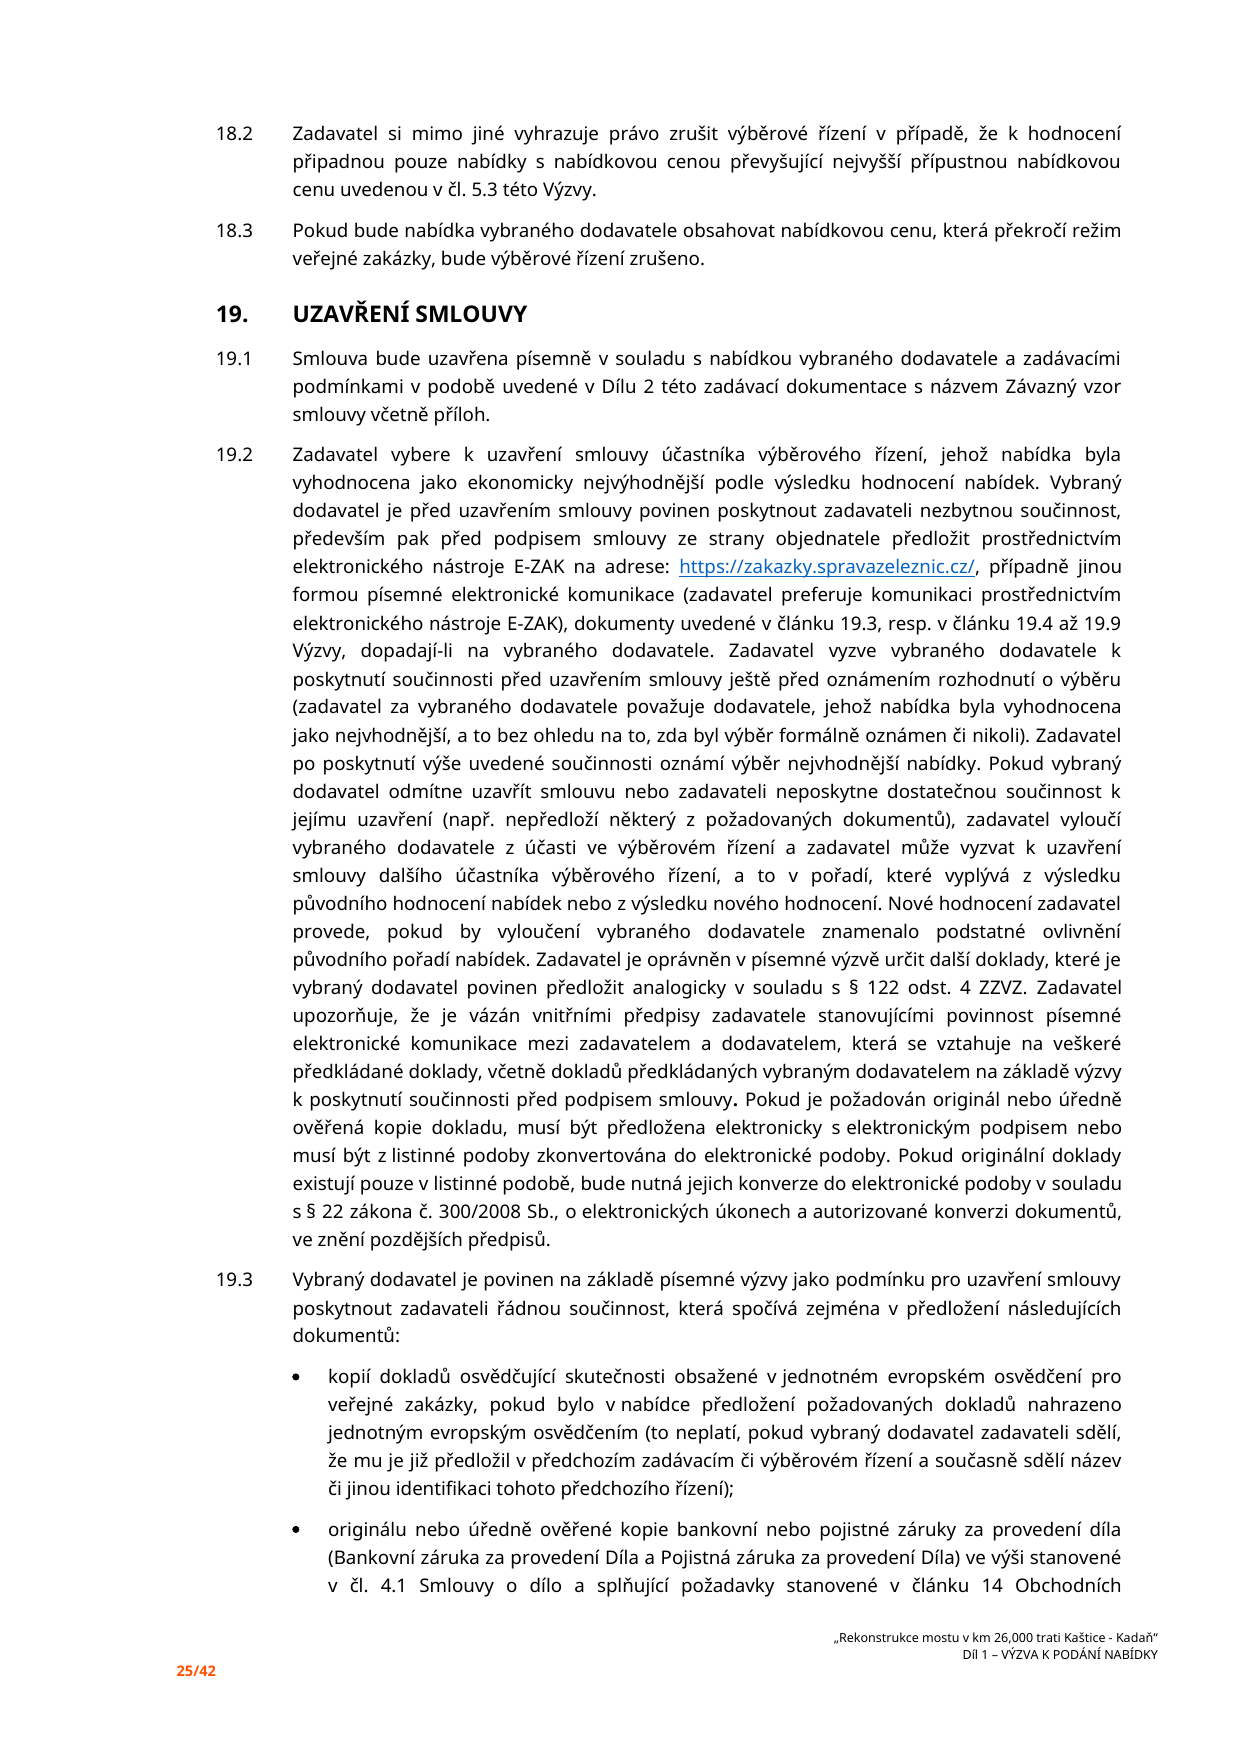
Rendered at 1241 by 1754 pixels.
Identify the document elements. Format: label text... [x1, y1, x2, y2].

text Pokud bude nabídka vybraného dodavatele obsahovat nabídkovou cenu, která překročí režim veřejné zakázky, bude výběrové řízení zrušeno. [216, 217, 1122, 271]
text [292, 1516, 1122, 1597]
text Vybraný dodavatel je povinen na základě písemné výzvy jako podmínku pro uzavření smlouvy poskytnout zadavateli řádnou součinnost, která spočívá zejména v předložení následujících dokumentů: [216, 1267, 1122, 1348]
text Zadavatel si mimo jiné vyhrazuje právo zrušit výběrové řízení v případě, že k hodnocení připadnou pouze nabídky s nabídkovou cenou převyšující nejvyšší přípustnou nabídkovou cenu uvedenou v čl. 5.3 této Výzvy. [216, 121, 1122, 202]
text Zadavatel vybere k uzavření smlouvy účastníka výběrového řízení, jehož nabídka byla vyhodnocena jako ekonomicky nejvýhodnější podle výsledku hodnocení nabídek. Vybraný dodavatel je před uzavřením smlouvy povinen poskytnout zadavateli nezbytnou součinnost, především pak před podpisem smlouvy ze strany objednatele předložit prostřednictvím elektronického nástroje E-ZAK na adrese: https://zakazky.spravazeleznic.cz/, případně jinou formou písemné elektronické komunikace (zadavatel preferuje komunikaci prostřednictvím elektronického nástroje E-ZAK), dokumenty uvedené v článku 19.3, resp. v článku 19.4 až 19.9 Výzvy, dopadají-li na vybraného dodavatele. Zadavatel vyzve vybraného dodavatele k poskytnutí součinnosti před uzavřením smlouvy ještě před oznámením rozhodnutí o výběru (zadavatel za vybraného dodavatele považuje dodavatele, jehož nabídka byla vyhodnocena jako nejvhodnější, a to bez ohledu na to, zda byl výběr formálně oznámen či nikoli). Zadavatel po poskytnutí výše uvedené součinnosti oznámí výběr nejvhodnější nabídky. Pokud vybraný dodavatel odmítne uzavřít smlouvu nebo zadavateli neposkytne dostatečnou součinnost k jejímu uzavření (např. nepředloží některý z požadovaných dokumentů), zadavatel vyloučí vybraného dodavatele z účasti ve výběrovém řízení a zadavatel může vyzvat k uzavření smlouvy dalšího účastníka výběrového řízení, a to v pořadí, které vyplývá z výsledku původního hodnocení nabídek nebo z výsledku nového hodnocení. Nové hodnocení zadavatel provede, pokud by vyloučení vybraného dodavatele znamenalo podstatné ovlivnění původního pořadí nabídek. Zadavatel je oprávněn v písemné výzvě určit další doklady, které je vybraný dodavatel povinen předložit analogicky v souladu s § 122 odst. 4 ZZVZ. Zadavatel upozorňuje, že je vázán vnitřními předpisy zadavatele stanovujícími povinnost písemné elektronické komunikace mezi zadavatelem a dodavatelem, která se vztahuje na veškeré předkládané doklady, včetně dokladů předkládaných vybraným dodavatelem na základě výzvy k poskytnutí součinnosti před podpisem smlouvy. Pokud je požadován originál nebo úředně ověřená kopie dokladu, musí být předložena elektronicky s elektronickým podpisem nebo musí být z listinné podoby zkonvertována do elektronické podoby. Pokud originální doklady existují pouze v listinné podobě, bude nutná jejich konverze do elektronické podoby v souladu s § 22 zákona č. 300/2008 Sb., o elektronických úkonech a autorizované konverzi dokumentů, ve znění pozdějších předpisů. [216, 442, 1122, 1252]
text UZAVŘENÍ SMLOUVY [216, 298, 1122, 329]
text Smlouva bude uzavřena písemně v souladu s nabídkou vybraného dodavatele a zadávacími podmínkami v podobě uvedené v Dílu 2 této zadávací dokumentace s názvem Závazný vzor smlouvy včetně příloh. [216, 345, 1122, 427]
text kopií dokladů osvědčující skutečnosti obsažené v jednotném evropském osvědčení pro veřejné zakázky, pokud bylo v nabídce předložení požadovaných dokladů nahrazeno jednotným evropským osvědčením (to neplatí, pokud vybraný dodavatel zadavateli sdělí, že mu je již předložil v předchozím zadávacím či výběrovém řízení a současně sdělí název či jinou identifikaci tohoto předchozího řízení); [292, 1363, 1122, 1501]
